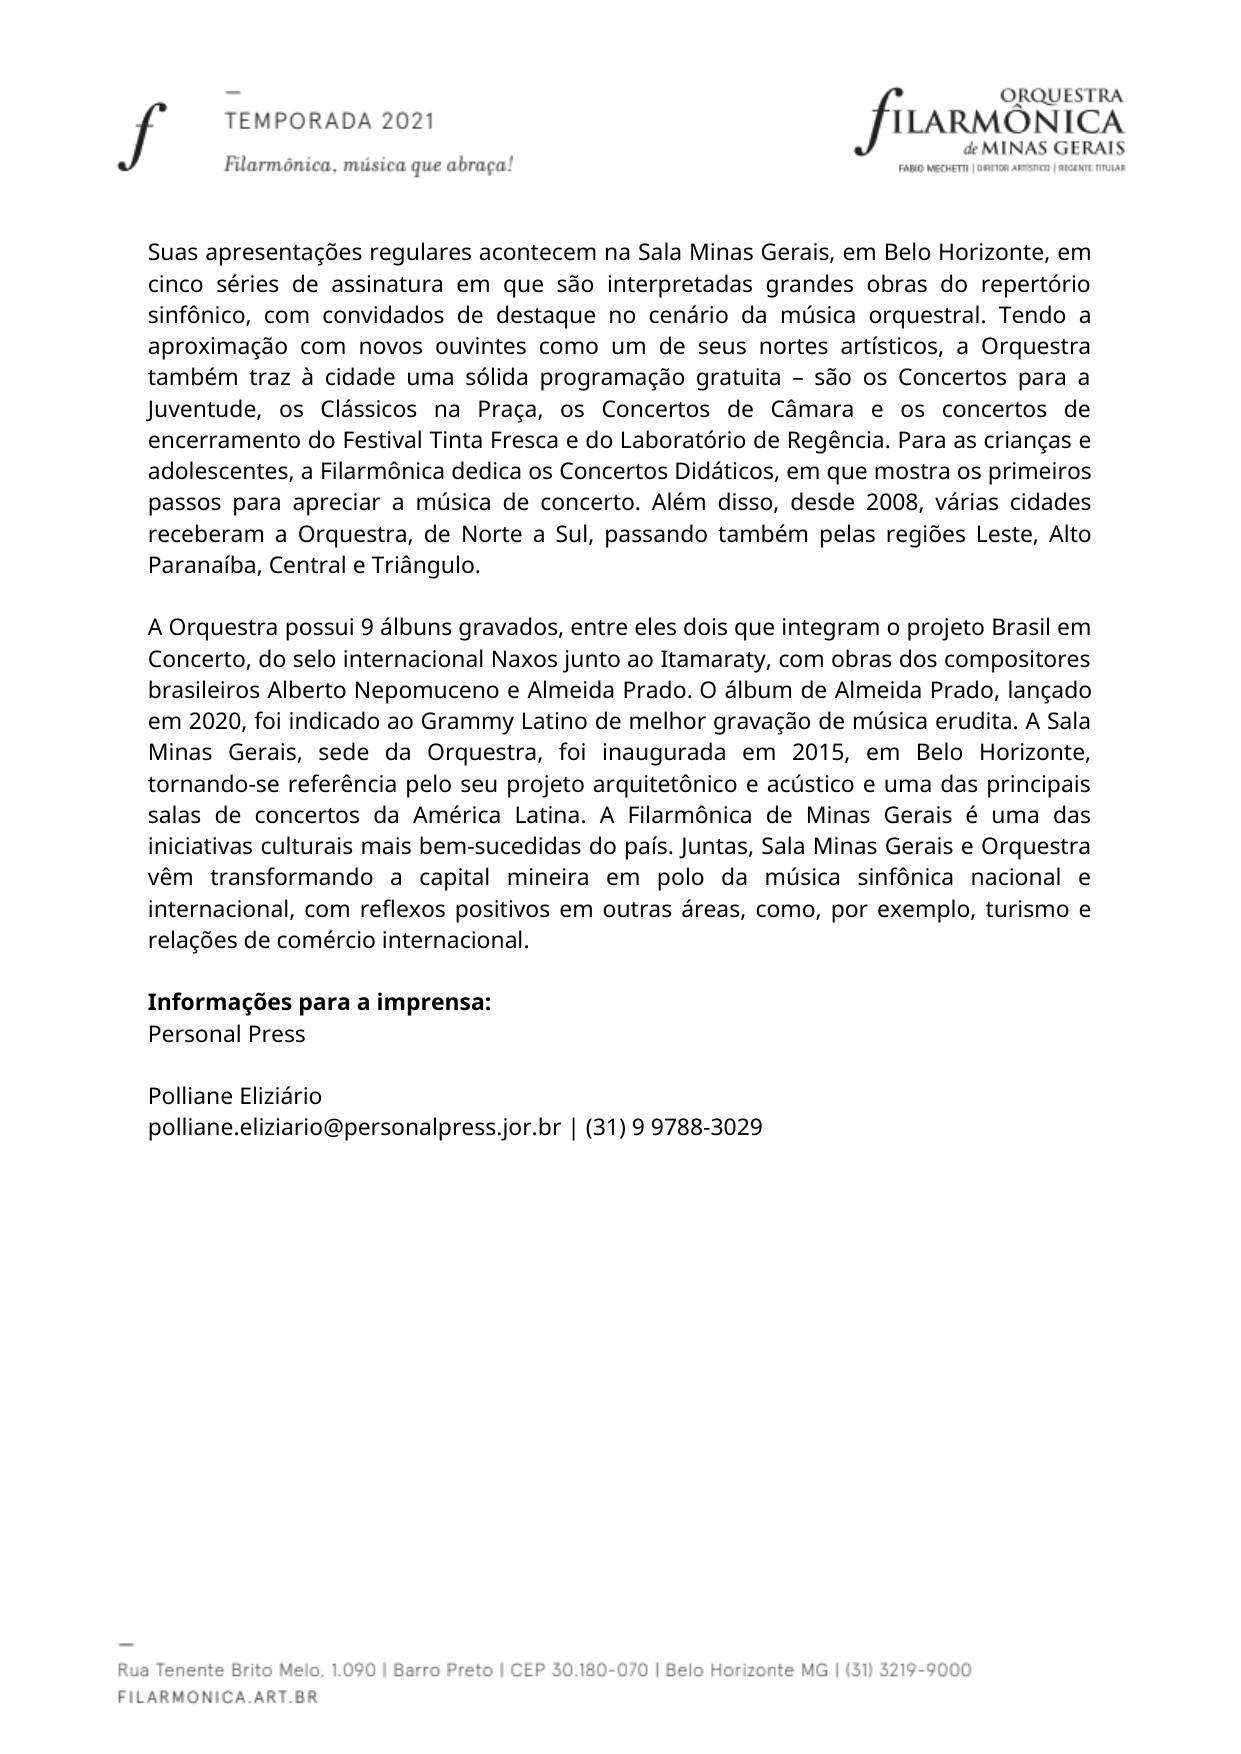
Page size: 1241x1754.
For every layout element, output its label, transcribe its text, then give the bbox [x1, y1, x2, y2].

text Personal Press [148, 1017, 1092, 1049]
text A Orquestra possui 9 álbuns gravados, entre eles dois que integram o projeto Brasil em Concerto, do selo internacional Naxos junto ao Itamaraty, com obras dos compositores brasileiros Alberto Nepomuceno e Almeida Prado. O álbum de Almeida Prado, lançado em 2020, foi indicado ao Grammy Latino de melhor gravação de música erudita. A Sala Minas Gerais, sede da Orquestra, foi inaugurada em 2015, em Belo Horizonte, tornando-se referência pelo seu projeto arquitetônico e acústico e uma das principais salas de concertos da América Latina. A Filarmônica de Minas Gerais é uma das iniciativas culturais mais bem-sucedidas do país. Juntas, Sala Minas Gerais e Orquestra vêm transformando a capital mineira em polo da música sinfônica nacional e internacional, com reflexos positivos em outras áreas, como, por exemplo, turismo e relações de comércio internacional. [148, 611, 1092, 955]
text polliane.eliziario@personalpress.jor.br | (31) 9 9788-3029 [148, 1111, 1092, 1142]
text Suas apresentações regulares acontecem na Sala Minas Gerais, em Belo Horizonte, em cinco séries de assinatura em que são interpretadas grandes obras do repertório sinfônico, com convidados de destaque no cenário da música orquestral. Tendo a aproximação com novos ouvintes como um de seus nortes artísticos, a Orquestra também traz à cidade uma sólida programação gratuita – são os Concertos para a Juventude, os Clássicos na Praça, os Concertos de Câmara e os concertos de encerramento do Festival Tinta Fresca e do Laboratório de Regência. Para as crianças e adolescentes, a Filarmônica dedica os Concertos Didáticos, em que mostra os primeiros passos para apreciar a música de concerto. Além disso, desde 2008, várias cidades receberam a Orquestra, de Norte a Sul, passando também pelas regiões Leste, Alto Paranaíba, Central e Triângulo. [148, 236, 1092, 580]
text Polliane Eliziário [148, 1080, 1092, 1111]
text Informações para a imprensa: [148, 986, 1092, 1017]
